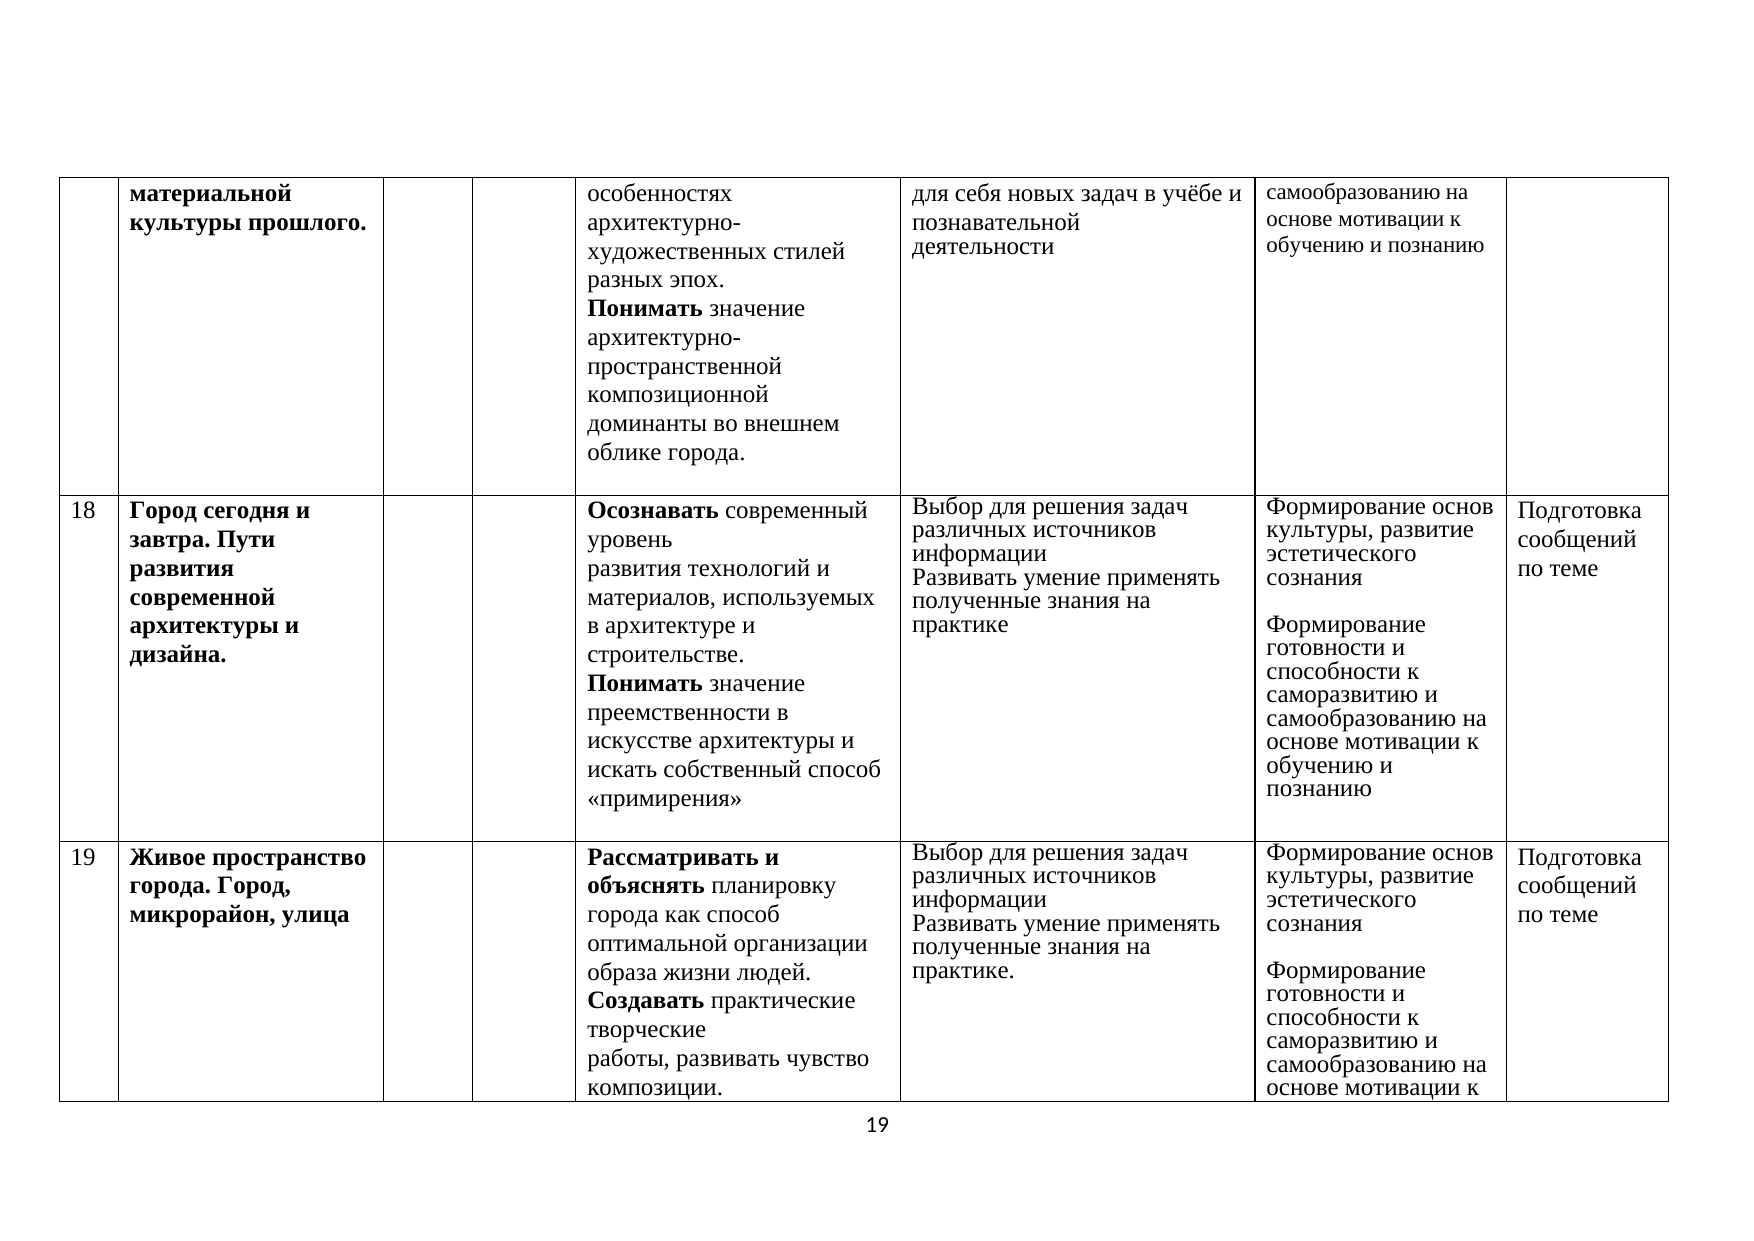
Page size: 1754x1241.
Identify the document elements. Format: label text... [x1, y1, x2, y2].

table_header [1256, 178, 1506, 494]
table_cell Осознавать современный уровень развития технологий и материалов, используемых в архитектуре и строительстве. Понимать значение преемственности в искусстве архитектуры и искать собственный способ «примирения» [576, 496, 900, 841]
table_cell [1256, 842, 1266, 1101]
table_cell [901, 842, 1254, 1101]
table_header [473, 178, 575, 494]
table_cell [384, 842, 472, 1101]
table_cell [119, 842, 383, 1101]
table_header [576, 178, 900, 494]
table_cell [473, 842, 575, 1101]
table_header 17 [60, 178, 118, 494]
table_cell Город сегодня и завтра. Пути развития современной архитектуры и дизайна. [119, 496, 383, 841]
table_cell [473, 496, 575, 841]
table_header [384, 178, 472, 494]
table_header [1507, 178, 1668, 494]
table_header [901, 178, 1254, 494]
table_cell Подготовка сообщений по теме [1507, 496, 1668, 841]
table_cell 19 [60, 842, 118, 1101]
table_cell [1507, 842, 1668, 1101]
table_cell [576, 842, 900, 1101]
table_cell 18 [60, 496, 118, 841]
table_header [119, 178, 383, 494]
table_cell Формирование основ культуры, развитие эстетического сознания Формирование готовности и способности к саморазвитию и самообразованию на основе мотивации к обучению и познанию [1256, 496, 1506, 841]
table_cell [384, 496, 472, 841]
table_cell Выбор для решения задач различных источников информации Развивать умение применять полученные знания на практике [901, 496, 1254, 841]
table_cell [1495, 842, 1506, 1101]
